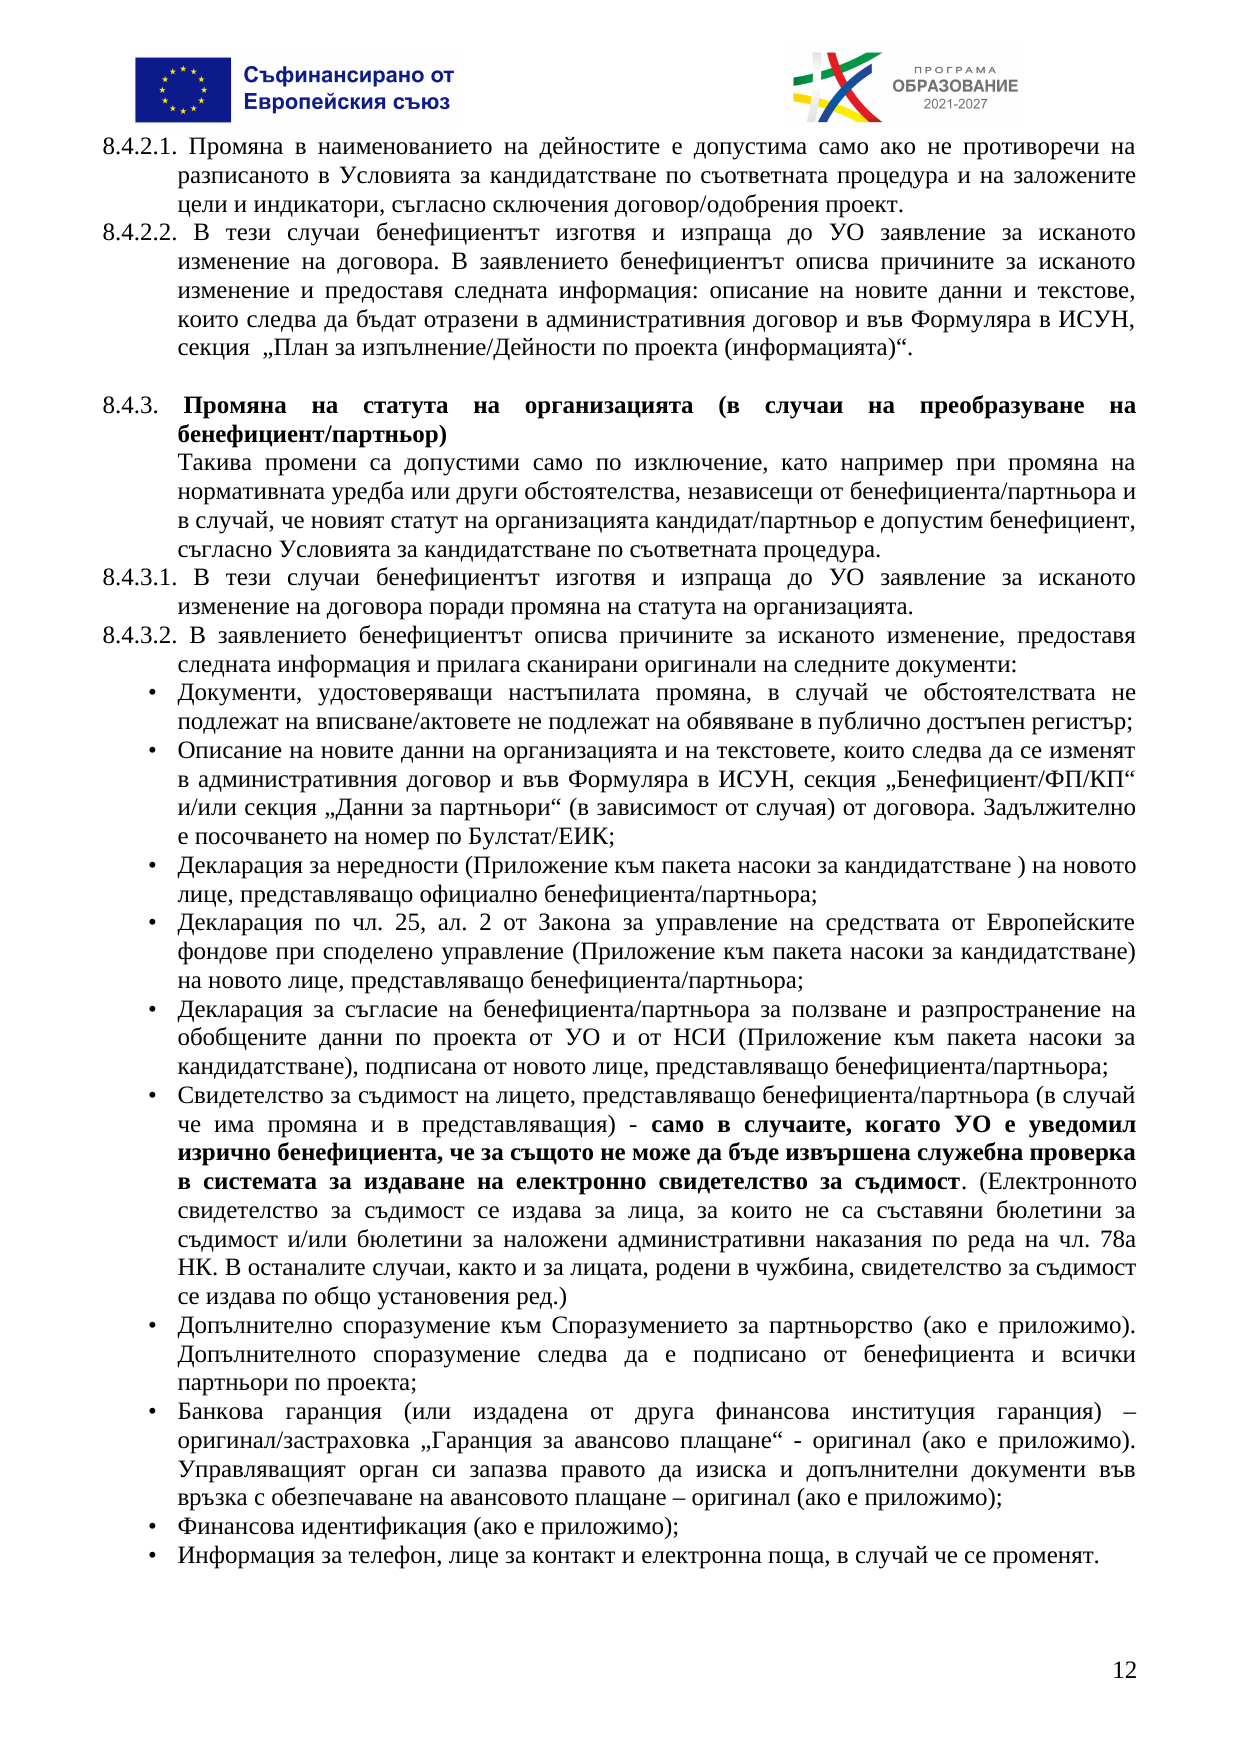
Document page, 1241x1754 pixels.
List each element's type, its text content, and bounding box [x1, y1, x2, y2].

picture [126, 48, 462, 131]
text 8.4.3. Промяна на статута на организацията (в случаи на преобразуване на бенефициент/партньор) [102, 390, 1137, 447]
text • Декларация за нередности (Приложение към пакета насоки за кандидатстване ) на новото лице, представляващо официално бенефициента/партньора; [148, 850, 1137, 907]
text 8.4.2.2. В тези случаи бенефициентът изготвя и изпраща до УО заявление за исканото изменение на договора. В заявлението бенефициентът описва причините за исканото изменение и предоставя следната информация: описание на новите данни и текстове, които следва да бъдат отразени в административния договор и във Формуляра в ИСУН, секция „План за изпълнение/Дейности по проекта (информацията)“. [102, 217, 1137, 361]
text • Описание на новите данни на организацията и на текстовете, които следва да се изменят в административния договор и във Формуляра в ИСУН, секция „Бенефициент/ФП/КП“ и/или секция „Данни за партньори“ (в зависимост от случая) от договора. Задължително е посочването на номер по Булстат/ЕИК; [148, 735, 1137, 850]
text • Банкова гаранция (или издадена от друга финансова институция гаранция) – оригинал/застраховка „Гаранция за авансово плащане“ - оригинал (ако е приложимо). Управляващият орган си запазва правото да изиска и допълнителни документи във връзка с обезпечаване на авансовото плащане – оригинал (ако е приложимо); [148, 1396, 1137, 1511]
text • Декларация по чл. 25, ал. 2 от Закона за управление на средствата от Европейските фондове при споделено управление (Приложение към пакета насоки за кандидатстване) на новото лице, представляващо бенефициента/партньора; [148, 907, 1137, 994]
text 8.4.3.2. В заявлението бенефициентът описва причините за исканото изменение, предоставя следната информация и прилага сканирани оригинали на следните документи: [102, 620, 1137, 677]
text • Информация за телефон, лице за контакт и електронна поща, в случай че се променят. [148, 1540, 1137, 1569]
text • Свидетелство за съдимост на лицето, представляващо бенефициента/партньора (в случай че има промяна и в представляващия) - само в случаите, когато УО е уведомил изрично бенефициента, че за същото не може да бъде извършена служебна проверка в системата за издаване на електронно свидетелство за съдимост. (Електронното свидетелство за съдимост се издава за лица, за които не са съставяни бюлетини за съдимост и/или бюлетини за наложени административни наказания по реда на чл. 78а НК. В останалите случаи, както и за лицата, родени в чужбина, свидетелство за съдимост се издава по общо установения ред.) [148, 1080, 1137, 1310]
text • Документи, удостоверяващи настъпилата промяна, в случай че обстоятелствата не подлежат на вписване/актовете не подлежат на обявяване в публично достъпен регистър; [148, 677, 1137, 735]
text • Допълнително споразумение към Споразумението за партньорство (ако е приложимо). Допълнителното споразумение следва да е подписано от бенефициента и всички партньори по проекта; [148, 1310, 1137, 1396]
picture [783, 44, 1024, 129]
text 8.4.2.1. Промяна в наименованието на дейностите е допустима само ако не противоречи на разписаното в Условията за кандидатстване по съответната процедура и на заложените цели и индикатори, съгласно сключения договор/одобрения проект. [102, 131, 1137, 217]
text • Декларация за съгласие на бенефициента/партньора за ползване и разпространение на обобщените данни по проекта от УО и от НСИ (Приложение към пакета насоки за кандидатстване), подписана от новото лице, представляващо бенефициента/партньора; [148, 994, 1137, 1080]
text Такива промени са допустими само по изключение, като например при промяна на нормативната уредба или други обстоятелства, независещи от бенефициента/партньора и в случай, че новият статут на организацията кандидат/партньор е допустим бенефициент, съгласно Условията за кандидатстване по съответната процедура. [102, 447, 1137, 562]
text 8.4.3.1. В тези случаи бенефициентът изготвя и изпраща до УО заявление за исканото изменение на договора поради промяна на статута на организацията. [102, 562, 1137, 620]
text • Финансова идентификация (ако е приложимо); [148, 1511, 1137, 1540]
